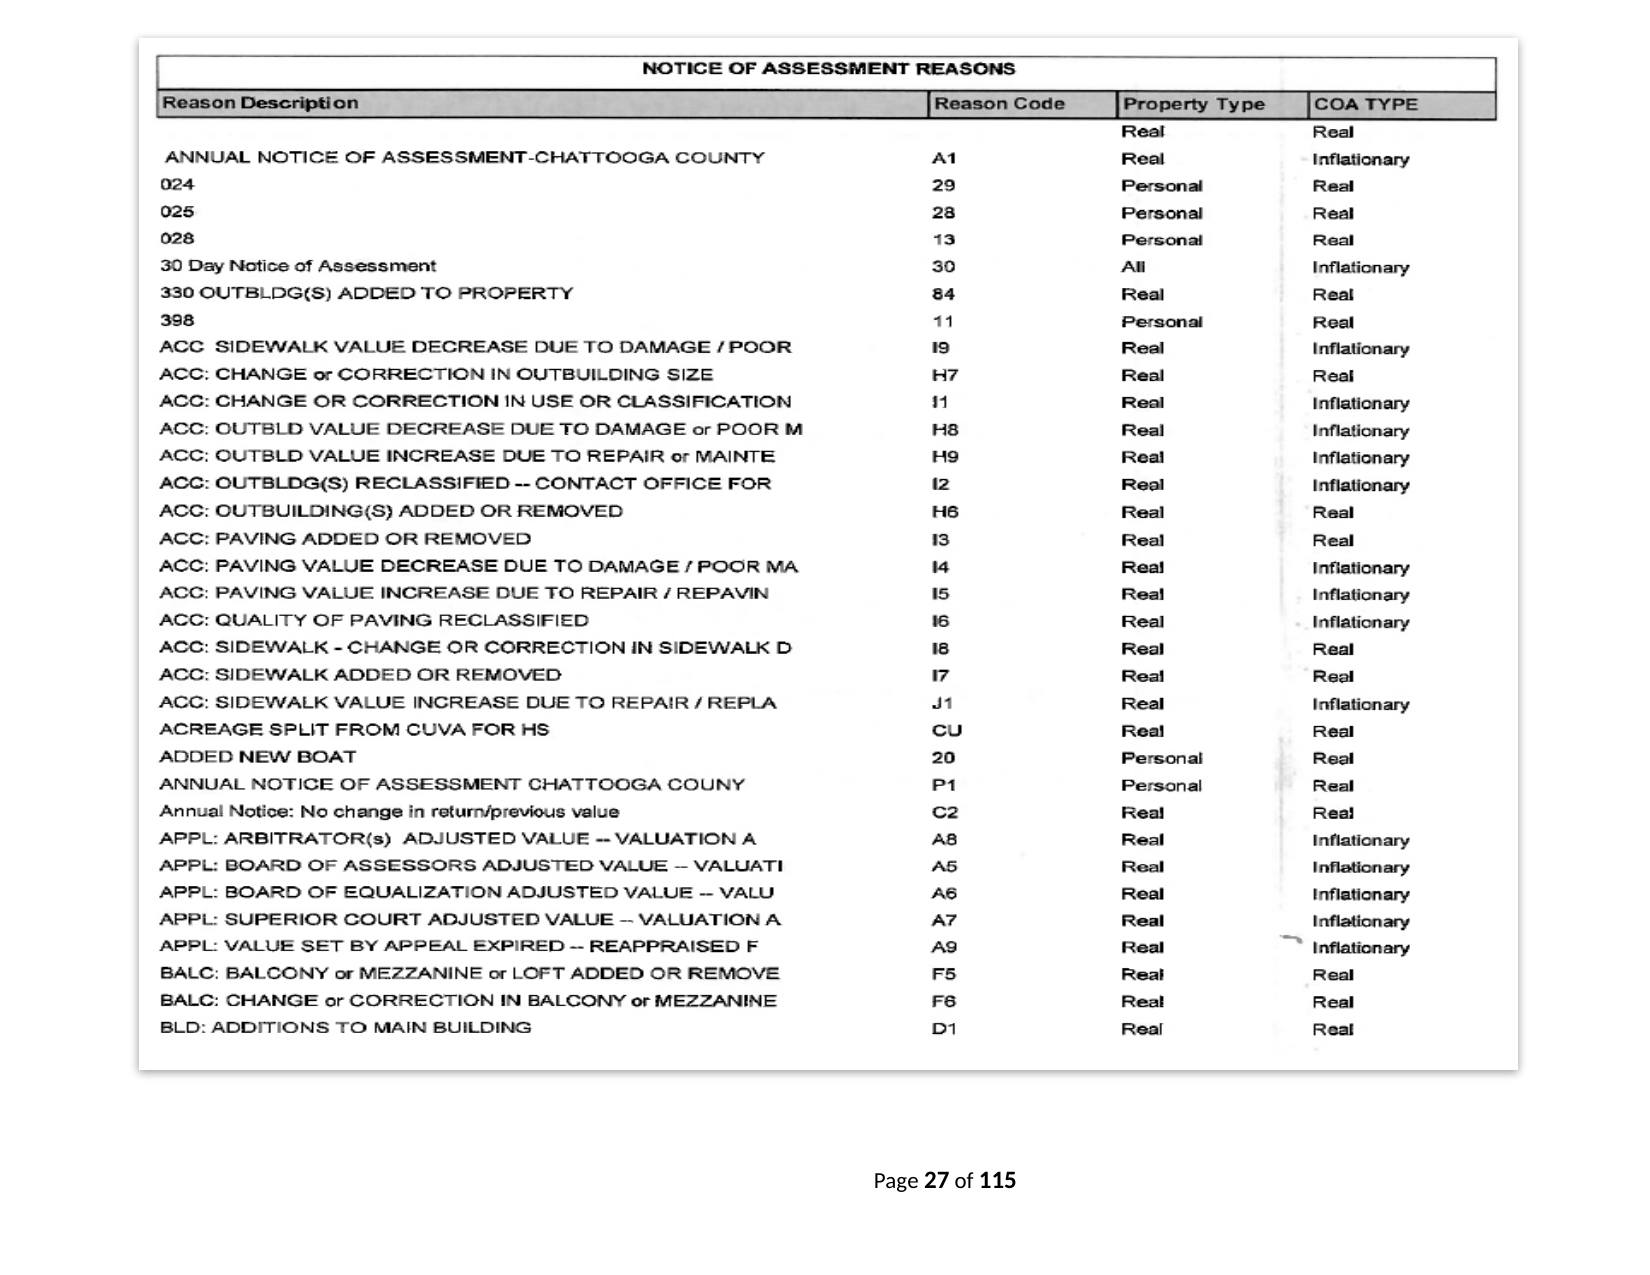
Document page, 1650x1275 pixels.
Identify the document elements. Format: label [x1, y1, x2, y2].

picture [153, 52, 1503, 1055]
